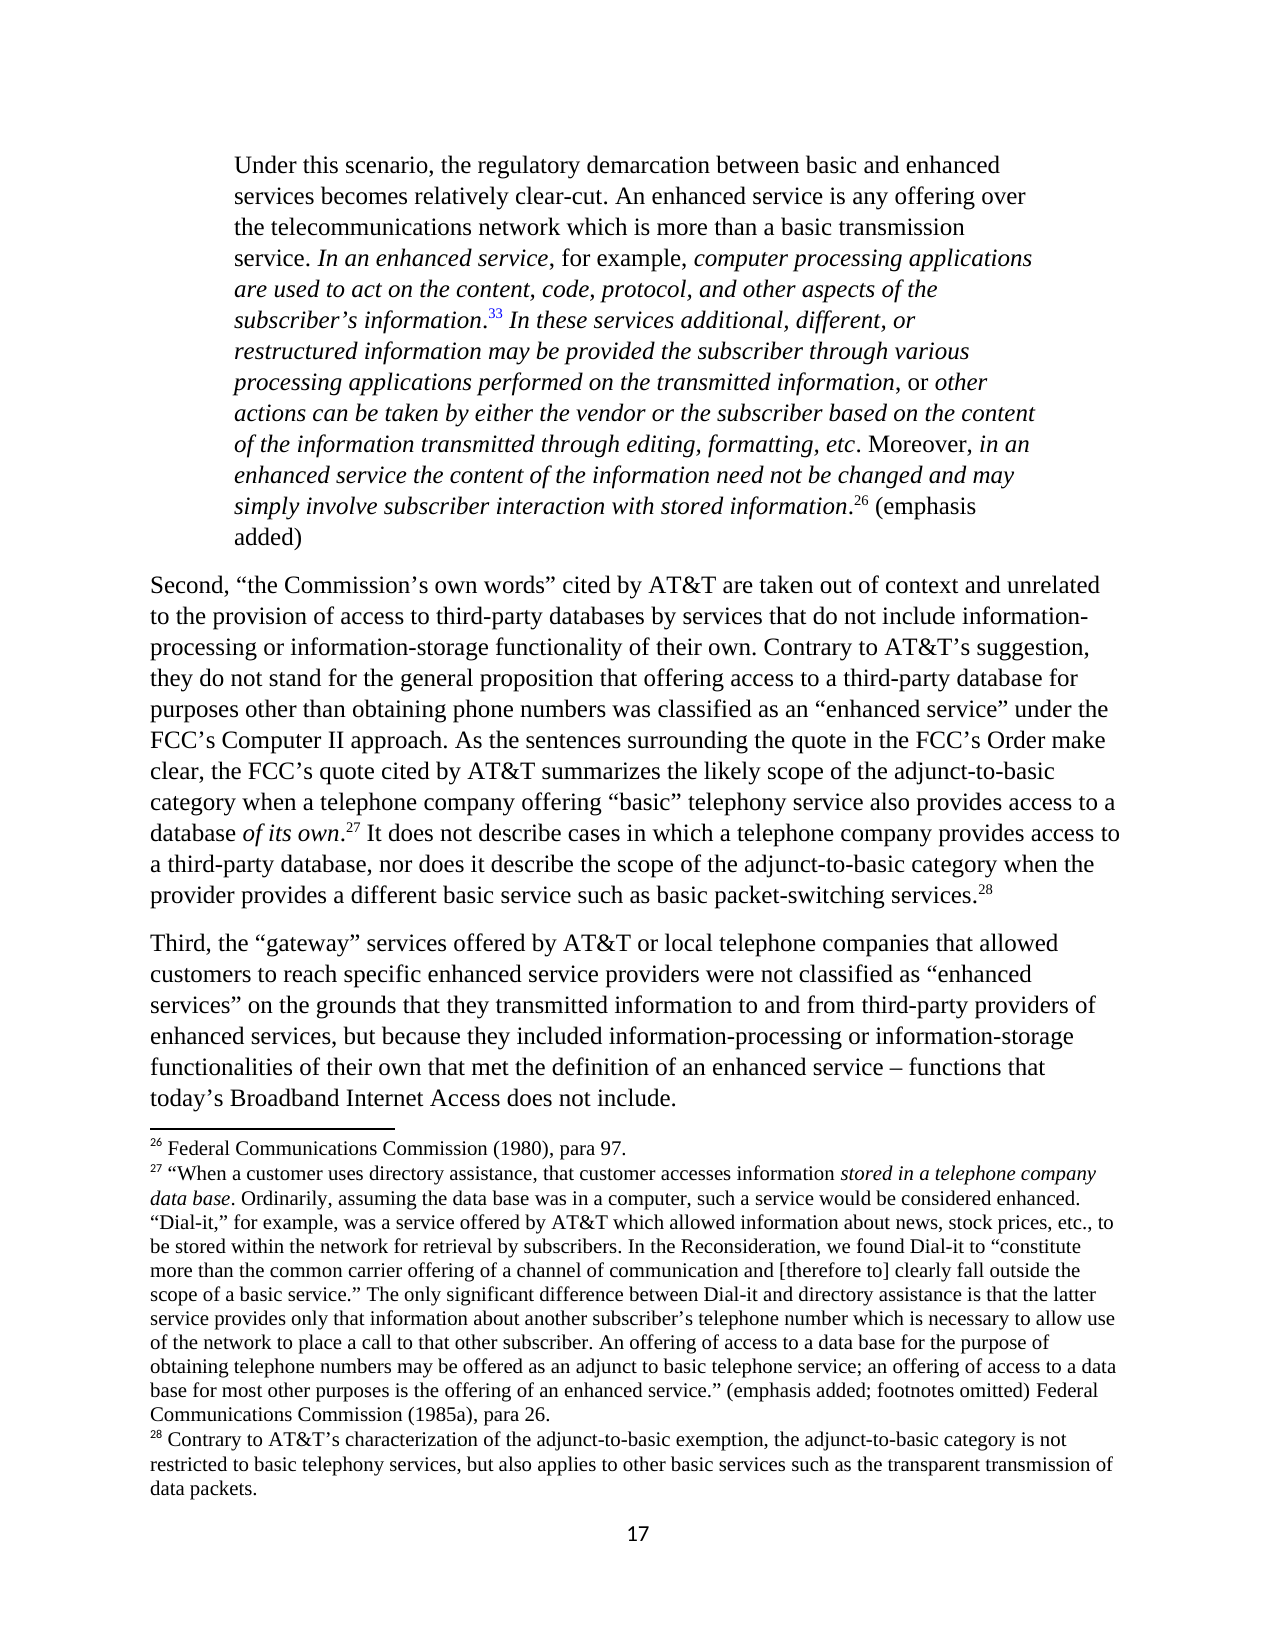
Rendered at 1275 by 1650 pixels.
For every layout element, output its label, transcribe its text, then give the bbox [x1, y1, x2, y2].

text Third, the “gateway” services offered by AT&T or local telephone companies that allowed customers to reach specific enhanced service providers were not classified as “enhanced services” on the grounds that they transmitted information to and from third-party providers of enhanced services, but because they included information-processing or information-storage functionalities of their own that met the definition of an enhanced service – functions that today’s Broadband Internet Access does not include. [150, 928, 1125, 1112]
text Second, “the Commission’s own words” cited by AT&T are taken out of context and unrelated to the provision of access to third-party databases by services that do not include information-processing or information-storage functionality of their own. Contrary to AT&T’s suggestion, they do not stand for the general proposition that offering access to a third-party database for purposes other than obtaining phone numbers was classified as an “enhanced service” under the FCC’s Computer II approach. As the sentences surrounding the quote in the FCC’s Order make clear, the FCC’s quote cited by AT&T summarizes the likely scope of the adjunct-to-basic category when a telephone company offering “basic” telephony service also provides access to a database of its own. It does not describe cases in which a telephone company provides access to a third-party database, nor does it describe the scope of the adjunct-to-basic category when the provider provides a different basic service such as basic packet-switching services. [150, 570, 1125, 909]
text Under this scenario, the regulatory demarcation between basic and enhanced services becomes relatively clear-cut. An enhanced service is any offering over the telecommunications network which is more than a basic transmission service. In an enhanced service, for example, computer processing applications are used to act on the content, code, protocol, and other aspects of the subscriber’s information.33 In these services additional, different, or restructured information may be provided the subscriber through various processing applications performed on the transmitted information, or other actions can be taken by either the vendor or the subscriber based on the content of the information transmitted through editing, formatting, etc. Moreover, in an enhanced service the content of the information need not be changed and may simply involve subscriber interaction with stored information. (emphasis added) [234, 150, 1041, 551]
